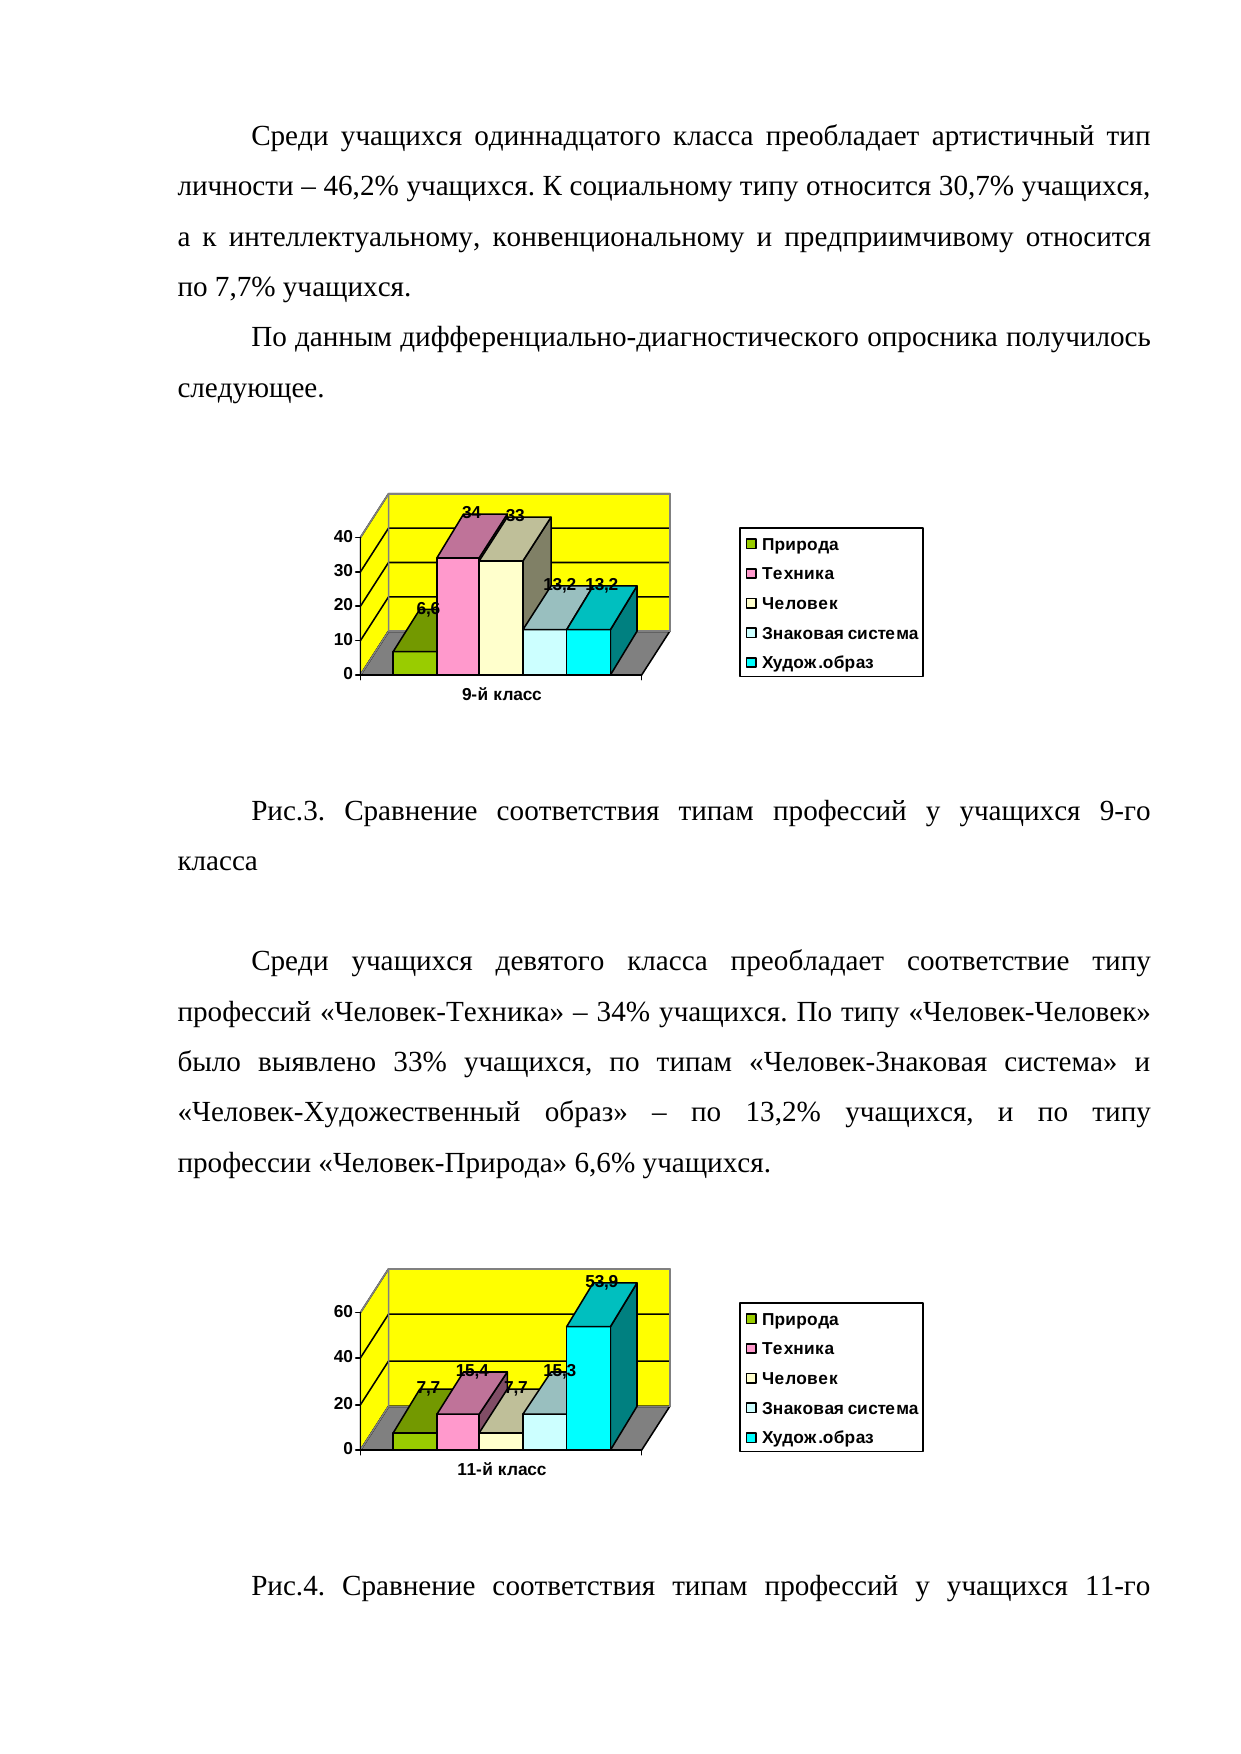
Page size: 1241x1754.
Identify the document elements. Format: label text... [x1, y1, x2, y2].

text Рис.3. Сравнение соответствия типам профессий у учащихся 9-го класса [177, 793, 1152, 876]
text Среди учащихся девятого класса преобладает соответствие типу профессий «Человек-Техника» – 34% учащихся. По типу «Человек-Человек» было выявлено 33% учащихся, по типам «Человек-Знаковая система» и «Человек-Художественный образ» – по 13,2% учащихся, и по типу профессии «Человек-Природа» 6,6% учащихся. [177, 943, 1152, 1178]
text По данным дифференциально-диагностического опросника получилось следующее. [177, 319, 1152, 403]
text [177, 1568, 1152, 1601]
text Среди учащихся одиннадцатого класса преобладает артистичный тип личности – 46,2% учащихся. К социальному типу относится 30,7% учащихся, а к интеллектуальному, конвенциональному и предприимчивому относится по 7,7% учащихся. [177, 118, 1152, 303]
